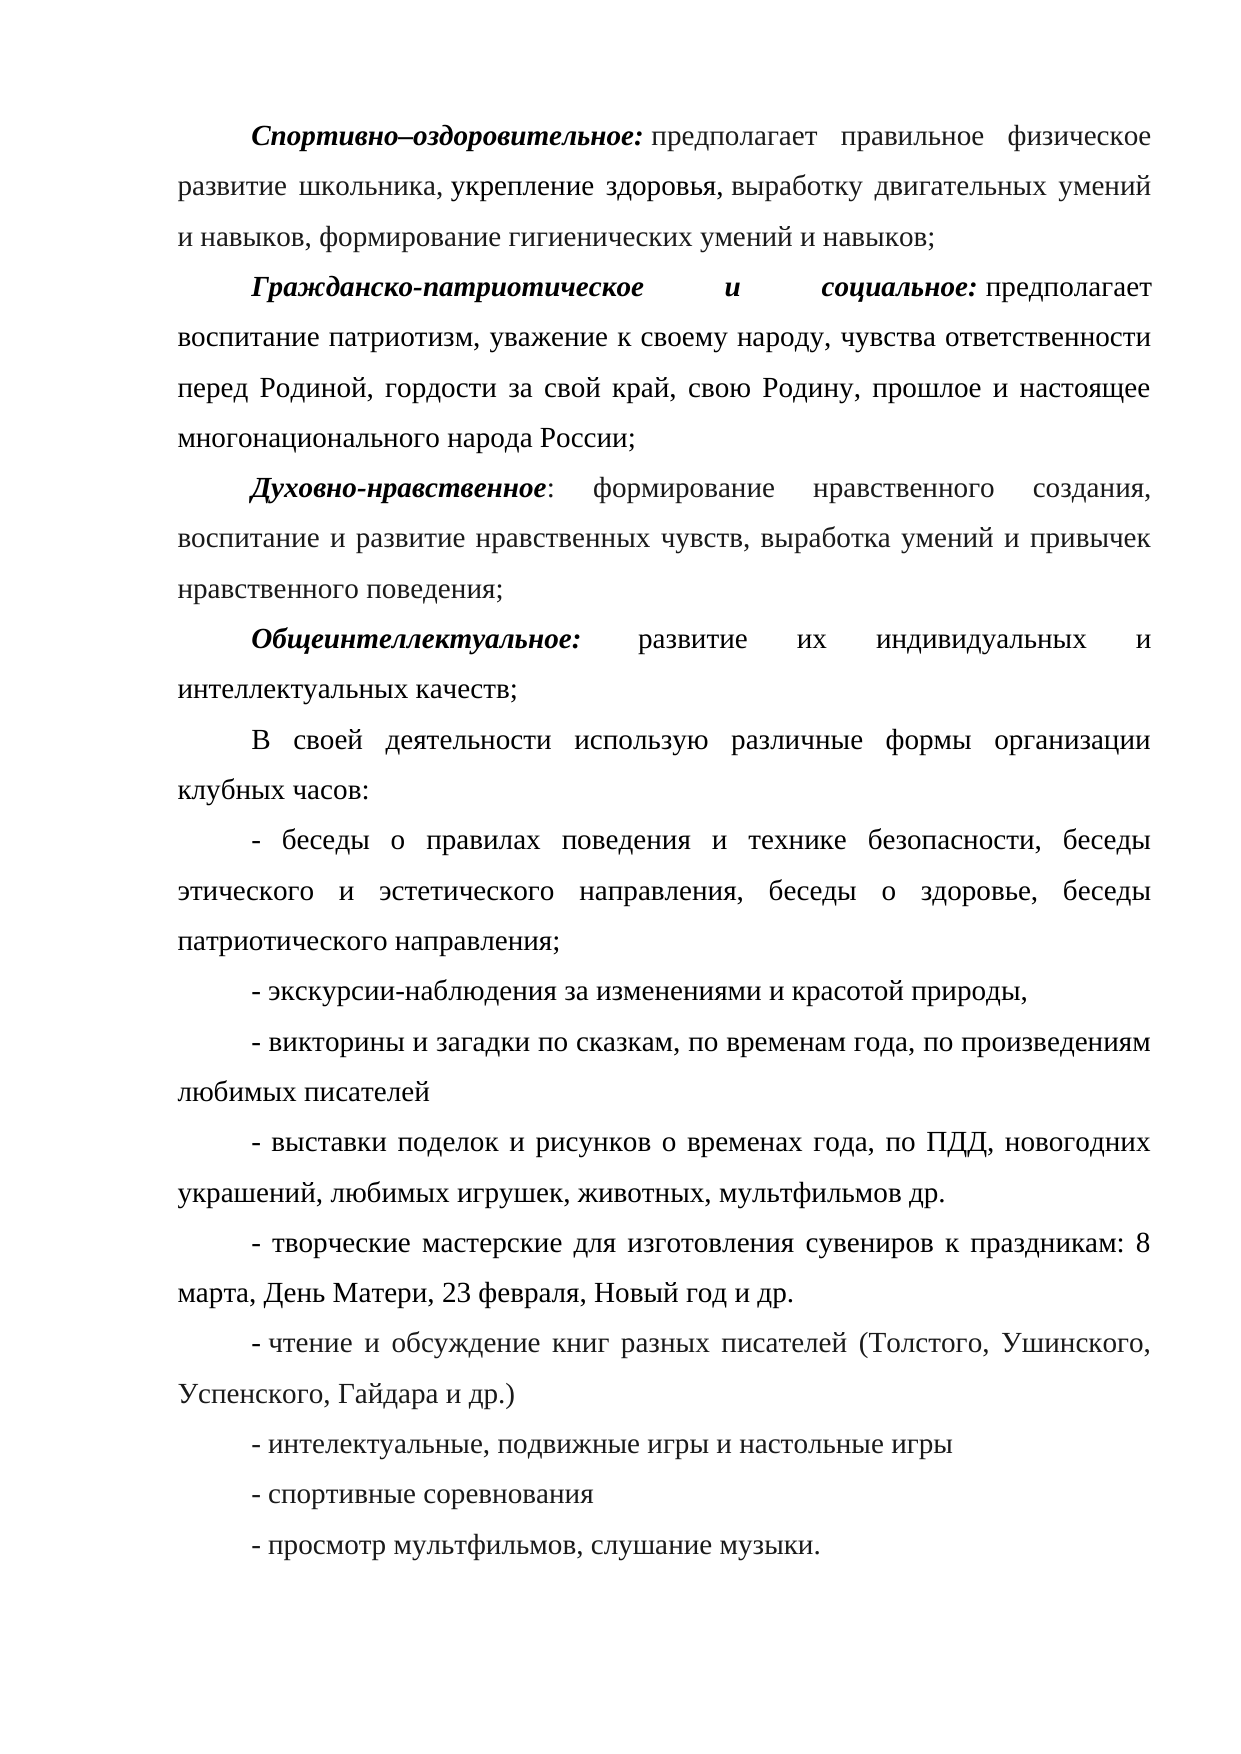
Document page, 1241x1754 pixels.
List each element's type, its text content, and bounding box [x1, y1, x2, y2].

text - чтение и обсуждение книг разных писателей (Толстого, Ушинского, Успенского, Гайдара и др.) [177, 1326, 1152, 1409]
text Гражданско-патриотическое и социальное: предполагает воспитание патриотизм, уважение к своему народу, чувства ответственности перед Родиной, гордости за свой край, свою Родину, прошлое и настоящее многонационального народа России; [177, 269, 1152, 453]
text - творческие мастерские для изготовления сувениров к праздникам: 8 марта, День Матери, 23 февраля, Новый год и др. [177, 1225, 1152, 1309]
text В своей деятельности использую различные формы организации клубных часов: [177, 722, 1152, 806]
text Спортивно–оздоровительное: предполагает правильное физическое развитие школьника, укрепление здоровья, выработку двигательных умений и навыков, формирование гигиенических умений и навыков; [177, 118, 1152, 252]
text - спортивные соревнования [177, 1477, 1152, 1510]
text - просмотр мультфильмов, слушание музыки. [177, 1527, 1152, 1560]
text Общеинтеллектуальное: развитие их индивидуальных и интеллектуальных качеств; [177, 621, 1152, 705]
text - беседы о правилах поведения и технике безопасности, беседы этического и эстетического направления, беседы о здоровье, беседы патриотического направления; [177, 822, 1152, 957]
text - интелектуальные, подвижные игры и настольные игры [177, 1426, 1152, 1460]
text - викторины и загадки по сказкам, по временам года, по произведениям любимых писателей [177, 1024, 1152, 1108]
text - выставки поделок и рисунков о временах года, по ПДД, новогодних украшений, любимых игрушек, животных, мультфильмов др. [177, 1124, 1152, 1208]
text - экскурсии-наблюдения за изменениями и красотой природы, [177, 973, 1152, 1007]
text Духовно-нравственное: формирование нравственного создания, воспитание и развитие нравственных чувств, выработка умений и привычек нравственного поведения; [177, 470, 1152, 604]
